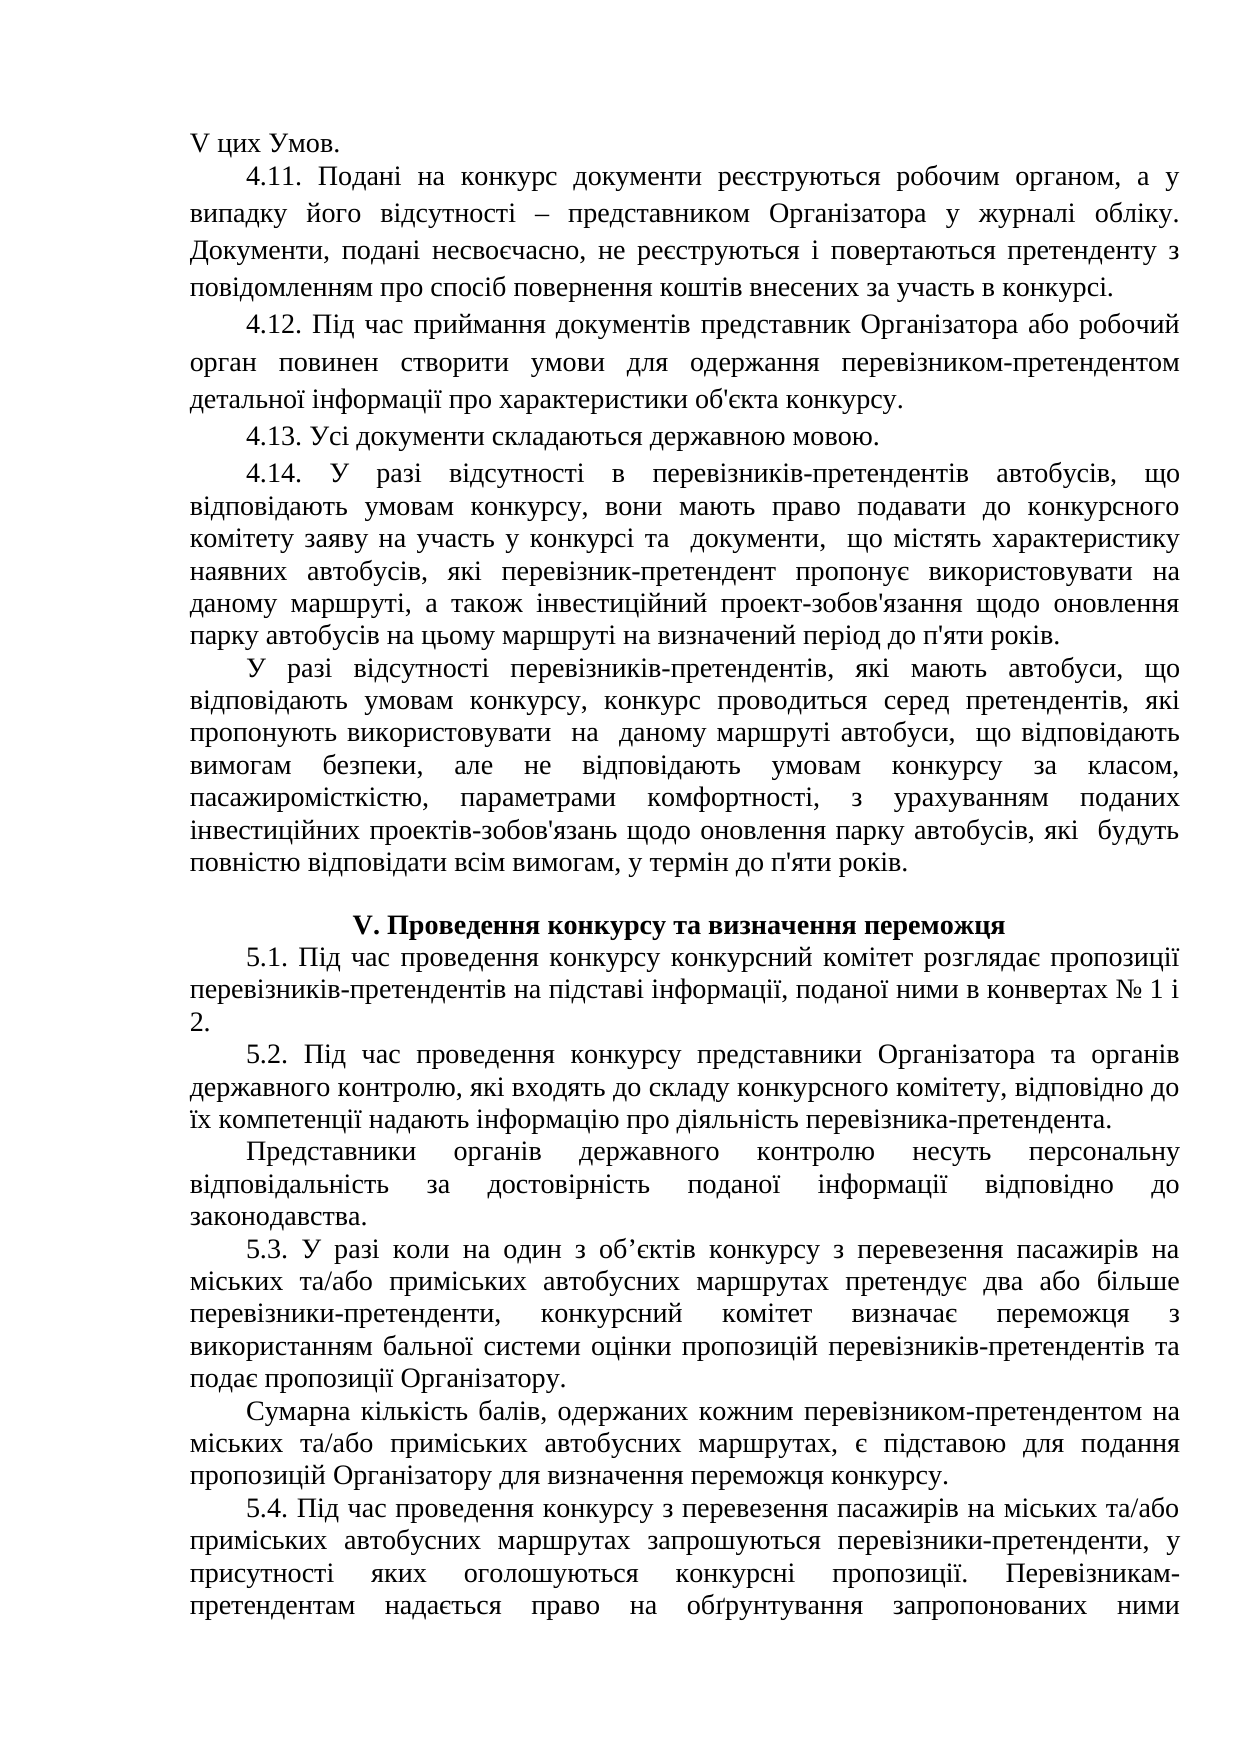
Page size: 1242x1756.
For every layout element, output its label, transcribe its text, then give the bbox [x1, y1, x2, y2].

text Представники органів державного контролю несуть персональну відповідальність за достовірність поданої інформації відповідно до законодавства. [189, 1134, 1181, 1232]
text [189, 1491, 1181, 1620]
text 4.14. У разі відсутності в перевізників-претендентів автобусів, що відповідають умовам конкурсу, вони мають право подавати до конкурсного комітету заяву на участь у конкурсі та документи, що містять характеристику наявних автобусів, які перевізник-претендент пропонує використовувати на даному маршруті, а також інвестиційний проект-зобов'язання щодо оновлення парку автобусів на цьому маршруті на визначений період до п'яти років. [189, 456, 1181, 651]
text У разі відсутності перевізників-претендентів, які мають автобуси, що відповідають умовам конкурсу, конкурс проводиться серед претендентів, які пропонують використовувати на даному маршруті автобуси, що відповідають вимогам безпеки, але не відповідають умовам конкурсу за класом, пасажиромісткістю, параметрами комфортності, з урахуванням поданих інвестиційних проектів-зобов'язань щодо оновлення парку автобусів, які будуть повністю відповідати всім вимогам, у термін до п'яти років. [189, 651, 1181, 877]
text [189, 126, 1181, 159]
text 5.1. Під час проведення конкурсу конкурсний комітет розглядає пропозиції перевізників-претендентів на підставі інформації, поданої ними в конвертах № 1 і 2. [189, 940, 1181, 1037]
text V. Проведення конкурсу та визначення переможця [177, 908, 1181, 940]
text 4.13. Усі документи складаються державною мовою. [189, 419, 1181, 452]
text Сумарна кількість балів, одержаних кожним перевізником-претендентом на міських та/або приміських автобусних маршрутах, є підставою для подання пропозицій Організатору для визначення переможця конкурсу. [189, 1394, 1181, 1491]
text 4.12. Під час приймання документів представник Організатора або робочий орган повинен створити умови для одержання перевізником-претендентом детальної інформації про характеристики об'єкта конкурсу. [189, 308, 1181, 414]
text 4.11. Подані на конкурс документи реєструються робочим органом, а у випадку його відсутності – представником Організатора у журналі обліку. Документи, подані несвоєчасно, не реєструються і повертаються претенденту з повідомленням про спосіб повернення коштів внесених за участь в конкурсі. [189, 159, 1181, 303]
text 5.2. Під час проведення конкурсу представники Організатора та органів державного контролю, які входять до складу конкурсного комітету, відповідно до їх компетенції надають інформацію про діяльність перевізника-претендента. [189, 1037, 1181, 1134]
text 5.3. У разі коли на один з об’єктів конкурсу з перевезення пасажирів на міських та/або приміських автобусних маршрутах претендує два або більше перевізники-претенденти, конкурсний комітет визначає переможця з використанням бальної системи оцінки пропозицій перевізників-претендентів та подає пропозиції Організатору. [189, 1232, 1181, 1394]
